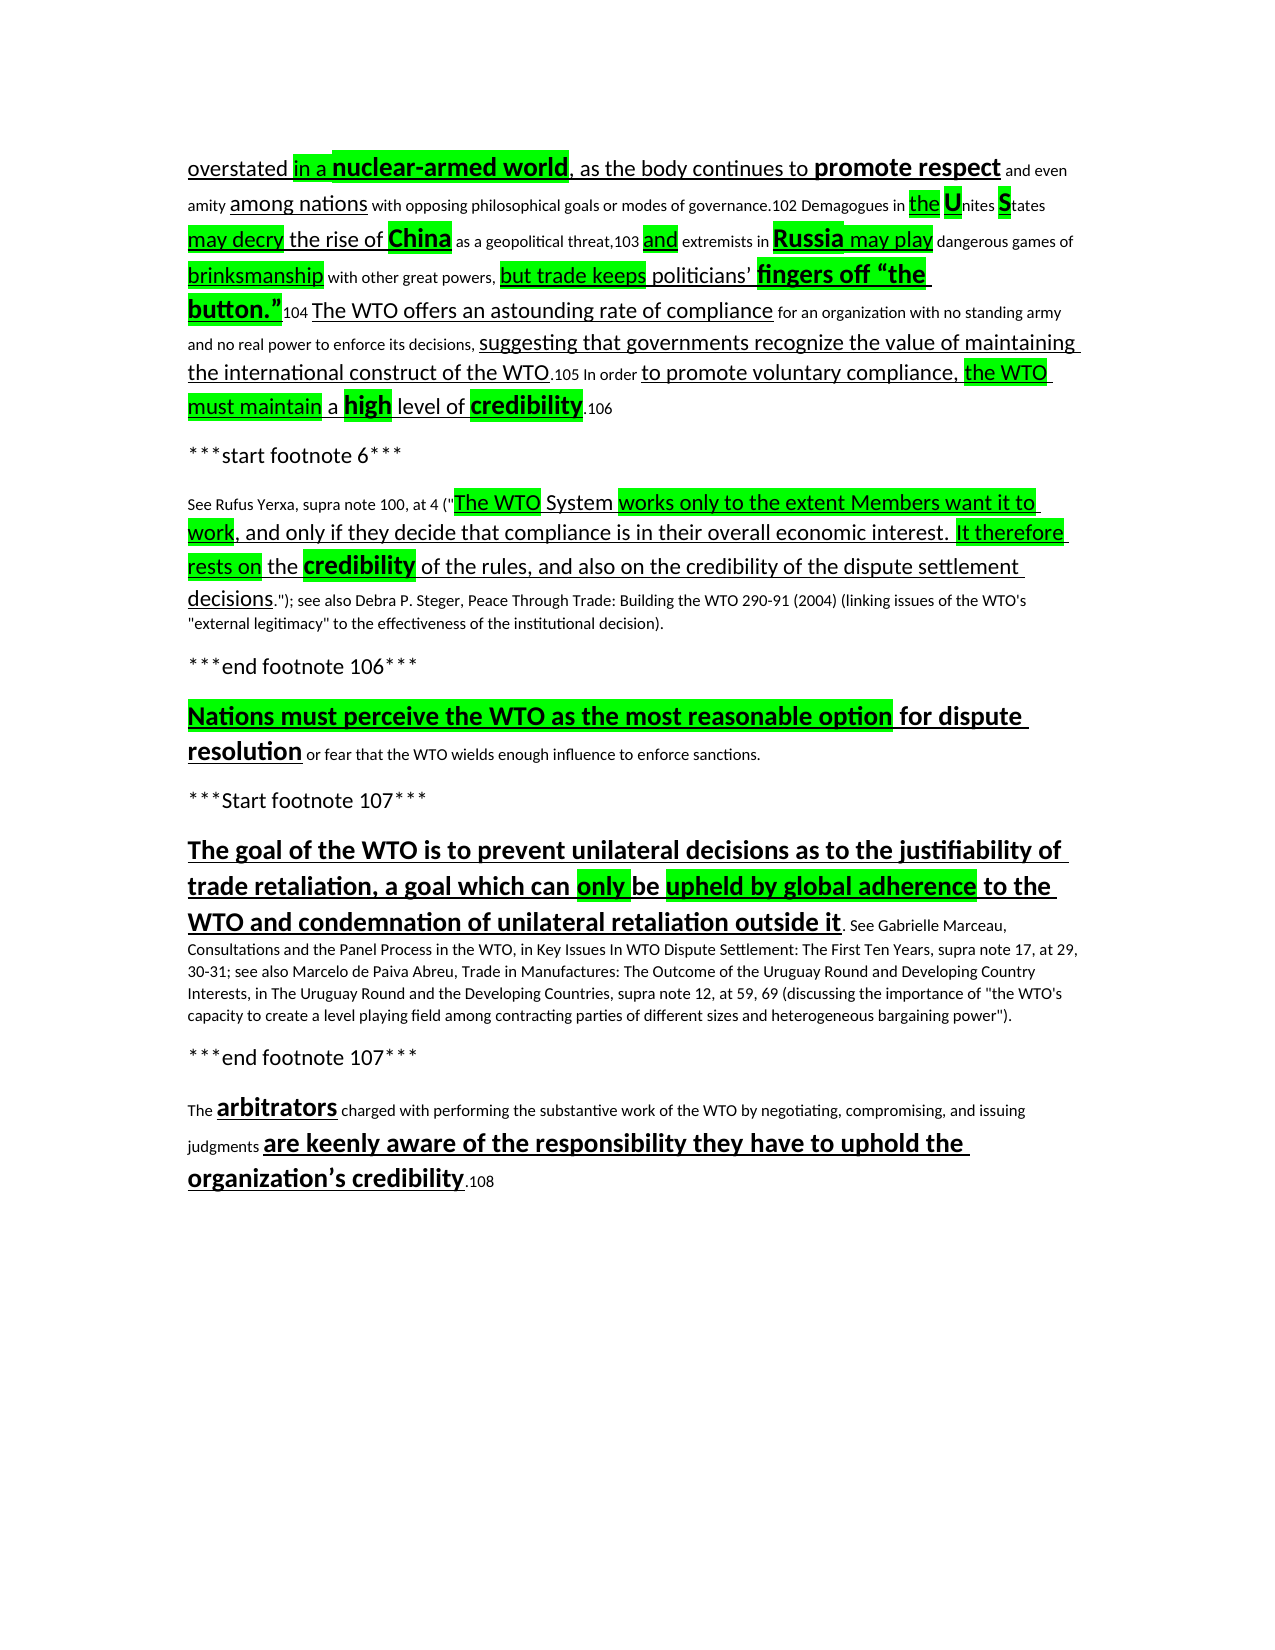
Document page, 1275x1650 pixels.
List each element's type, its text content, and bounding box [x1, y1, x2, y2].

text ***start footnote 6*** [187, 441, 1087, 469]
text ***end footnote 107*** [187, 1043, 1087, 1072]
text See Rufus Yerxa, supra note 100, at 4 ("The WTO System works only to the extent Members want it to work, and only if they decide that compliance is in their overall economic interest. It therefore rests on the credibility of the rules, and also on the credibility of the dispute settlement decisions."); see also Debra P. Steger, Peace Through Trade: Building the WTO 290-91 (2004) (linking issues of the WTO's "external legitimacy" to the effectiveness of the institutional decision). [187, 488, 1087, 634]
text ***Start footnote 107*** [187, 787, 1087, 815]
text ***end footnote 106*** [187, 652, 1087, 680]
text The arbitrators charged with performing the substantive work of the WTO by negotiating, compromising, and issuing judgments are keenly aware of the responsibility they have to uphold the organization’s credibility.108 [187, 1090, 1087, 1195]
text Nations must perceive the WTO as the most reasonable option for dispute resolution or fear that the WTO wields enough influence to enforce sanctions. [187, 699, 1087, 767]
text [187, 150, 1087, 422]
text The goal of the WTO is to prevent unilateral decisions as to the justifiability of trade retaliation, a goal which can only be upheld by global adherence to the WTO and condemnation of unilateral retaliation outside it. See Gabrielle Marceau, Consultations and the Panel Process in the WTO, in Key Issues In WTO Dispute Settlement: The First Ten Years, supra note 17, at 29, 30-31; see also Marcelo de Paiva Abreu, Trade in Manufactures: The Outcome of the Uruguay Round and Developing Country Interests, in The Uruguay Round and the Developing Countries, supra note 12, at 59, 69 (discussing the importance of "the WTO's capacity to create a level playing field among contracting parties of different sizes and heterogeneous bargaining power"). [187, 833, 1087, 1025]
